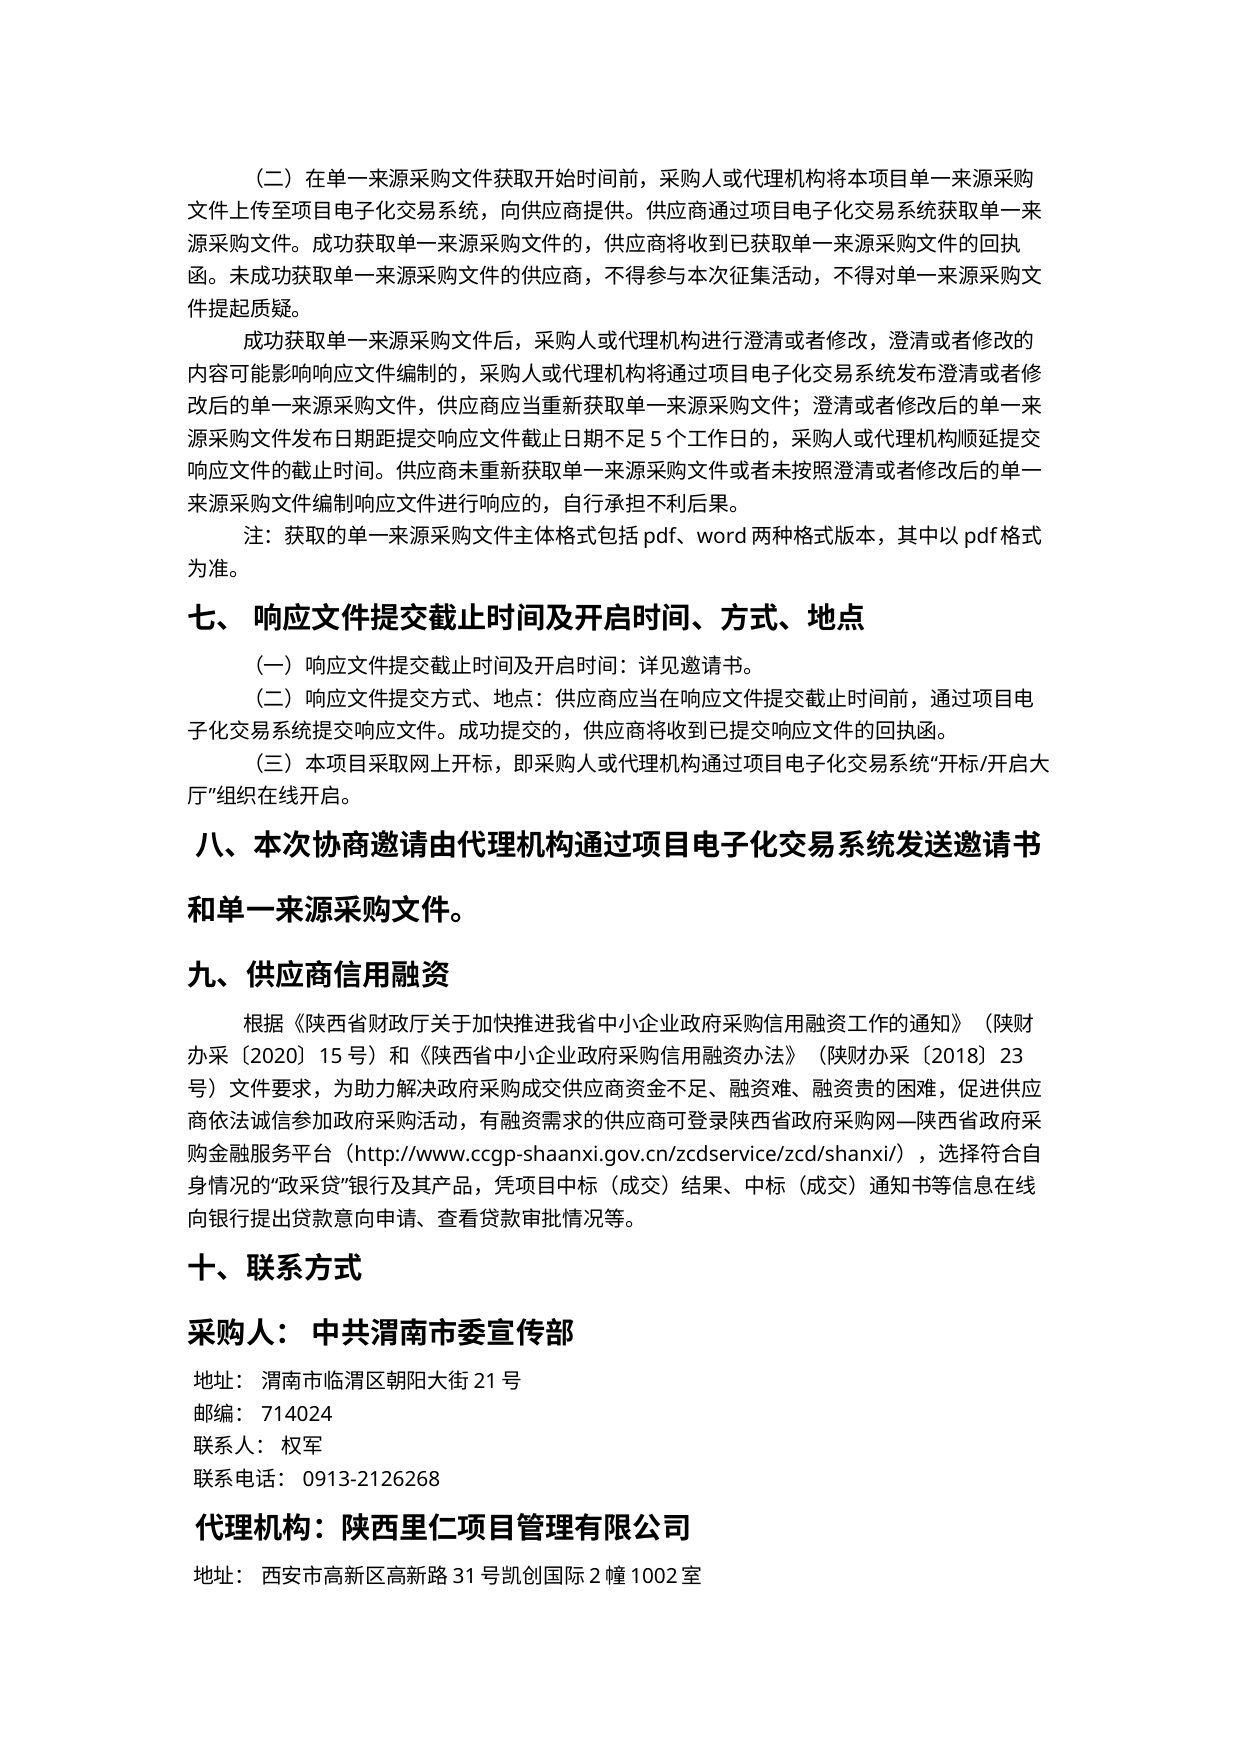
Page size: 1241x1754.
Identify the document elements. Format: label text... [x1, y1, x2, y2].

text 代理机构：陕西里仁项目管理有限公司 [187, 1494, 1053, 1559]
text （二）在单一来源采购文件获取开始时间前，采购人或代理机构将本项目单一来源采购文件上传至项目电子化交易系统，向供应商提供。供应商通过项目电子化交易系统获取单一来源采购文件。成功获取单一来源采购文件的，供应商将收到已获取单一来源采购文件的回执函。未成功获取单一来源采购文件的供应商，不得参与本次征集活动，不得对单一来源采购文件提起质疑。 [187, 162, 1053, 324]
text 八、本次协商邀请由代理机构通过项目电子化交易系统发送邀请书和单一来源采购文件。 [187, 812, 1053, 942]
text 联系电话： 0913-2126268 [187, 1462, 1053, 1494]
text （二）响应文件提交方式、地点：供应商应当在响应文件提交截止时间前，通过项目电子化交易系统提交响应文件。成功提交的，供应商将收到已提交响应文件的回执函。 [187, 682, 1053, 747]
text 采购人： 中共渭南市委宣传部 [187, 1299, 1053, 1364]
text 十、联系方式 [187, 1234, 1053, 1299]
text 地址： 西安市高新区高新路31号凯创国际2幢1002室 [187, 1559, 1053, 1592]
text （三）本项目采取网上开标，即采购人或代理机构通过项目电子化交易系统“开标/开启大厅”组织在线开启。 [187, 747, 1053, 812]
text 联系人： 权军 [187, 1429, 1053, 1462]
text 七、 响应文件提交截止时间及开启时间、方式、地点 [187, 584, 1053, 649]
text 注：获取的单一来源采购文件主体格式包括pdf、word两种格式版本，其中以pdf格式为准。 [187, 519, 1053, 584]
text 成功获取单一来源采购文件后，采购人或代理机构进行澄清或者修改，澄清或者修改的内容可能影响响应文件编制的，采购人或代理机构将通过项目电子化交易系统发布澄清或者修改后的单一来源采购文件，供应商应当重新获取单一来源采购文件；澄清或者修改后的单一来源采购文件发布日期距提交响应文件截止日期不足5个工作日的，采购人或代理机构顺延提交响应文件的截止时间。供应商未重新获取单一来源采购文件或者未按照澄清或者修改后的单一来源采购文件编制响应文件进行响应的，自行承担不利后果。 [187, 324, 1053, 519]
text 九、供应商信用融资 [187, 942, 1053, 1007]
text （一）响应文件提交截止时间及开启时间：详见邀请书。 [187, 649, 1053, 682]
text 根据《陕西省财政厅关于加快推进我省中小企业政府采购信用融资工作的通知》（陕财办采〔2020〕15 号）和《陕西省中小企业政府采购信用融资办法》（陕财办采〔2018〕23 号）文件要求，为助力解决政府采购成交供应商资金不足、融资难、融资贵的困难，促进供应商依法诚信参加政府采购活动，有融资需求的供应商可登录陕西省政府采购网—陕西省政府采购金融服务平台（http://www.ccgp-shaanxi.gov.cn/zcdservice/zcd/shanxi/），选择符合自身情况的“政采贷”银行及其产品，凭项目中标（成交）结果、中标（成交）通知书等信息在线向银行提出贷款意向申请、查看贷款审批情况等。 [187, 1007, 1053, 1234]
text 邮编： 714024 [187, 1397, 1053, 1429]
text 地址： 渭南市临渭区朝阳大街21号 [187, 1364, 1053, 1397]
